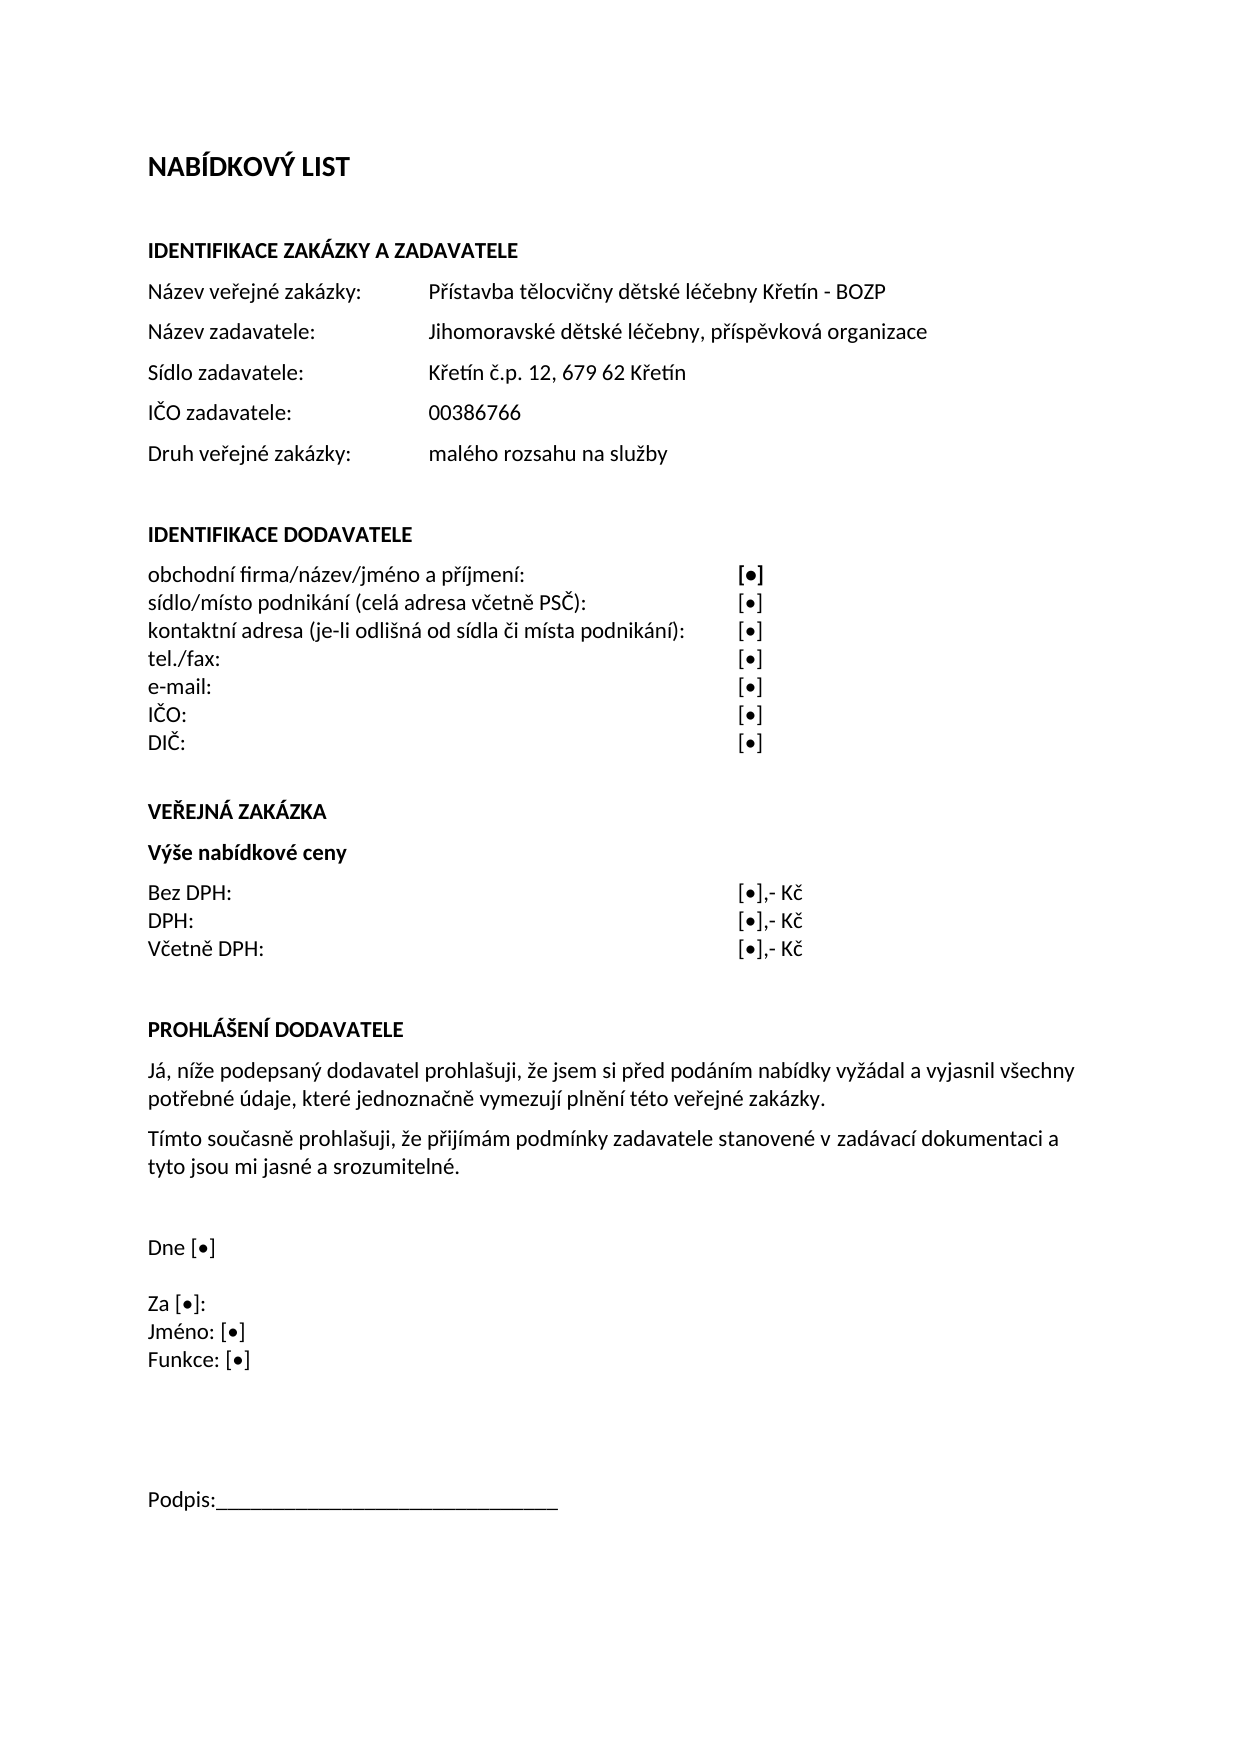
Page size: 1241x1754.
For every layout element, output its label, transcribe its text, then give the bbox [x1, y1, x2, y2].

text PROHLÁŠENÍ DODAVATELE [148, 1015, 1093, 1043]
list Funkce: [•] [148, 1345, 1093, 1373]
text Včetně DPH: [•],- Kč [148, 934, 1093, 962]
text Druh veřejné zakázky: malého rozsahu na služby [148, 439, 1093, 467]
text DIČ: [•] [148, 728, 1093, 757]
list Podpis:______________________________ [148, 1486, 1093, 1513]
text Bez DPH: [•],- Kč [148, 878, 1093, 906]
text Sídlo zadavatele: Křetín č.p. 12, 679 62 Křetín [148, 358, 1093, 386]
text tel./fax: [•] [148, 644, 1093, 672]
text sídlo/místo podnikání (celá adresa včetně PSČ): [•] [148, 588, 1093, 616]
list Za [•]: [148, 1289, 1093, 1317]
text Název veřejné zakázky: Přístavba tělocvičny dětské léčebny Křetín - BOZP [148, 277, 1093, 305]
text Název zadavatele: Jihomoravské dětské léčebny, příspěvková organizace [148, 317, 1093, 345]
text IDENTIFIKACE ZAKÁZKY A ZADAVATELE [148, 236, 1093, 264]
text DPH: [•],- Kč [148, 906, 1093, 934]
text NABÍDKOVÝ LIST [148, 148, 1093, 183]
text Dne [•] [148, 1233, 1093, 1261]
text obchodní firma/název/jméno a příjmení: [•] [148, 560, 1093, 588]
list Jméno: [•] [148, 1317, 1093, 1345]
text Tímto současně prohlašuji, že přijímám podmínky zadavatele stanovené v zadávací dokumentaci a tyto jsou mi jasné a srozumitelné. [148, 1124, 1093, 1180]
text e-mail: [•] [148, 672, 1093, 701]
text IČO: [•] [148, 701, 1093, 728]
text Výše nabídkové ceny [148, 838, 1093, 866]
text IČO zadavatele: 00386766 [148, 398, 1093, 426]
text VEŘEJNÁ ZAKÁZKA [148, 797, 1093, 825]
text Já, níže podepsaný dodavatel prohlašuji, že jsem si před podáním nabídky vyžádal a vyjasnil všechny potřebné údaje, které jednoznačně vymezují plnění této veřejné zakázky. [148, 1056, 1093, 1112]
text kontaktní adresa (je-li odlišná od sídla či místa podnikání): [•] [148, 616, 1093, 644]
text IDENTIFIKACE DODAVATELE [148, 520, 1093, 548]
